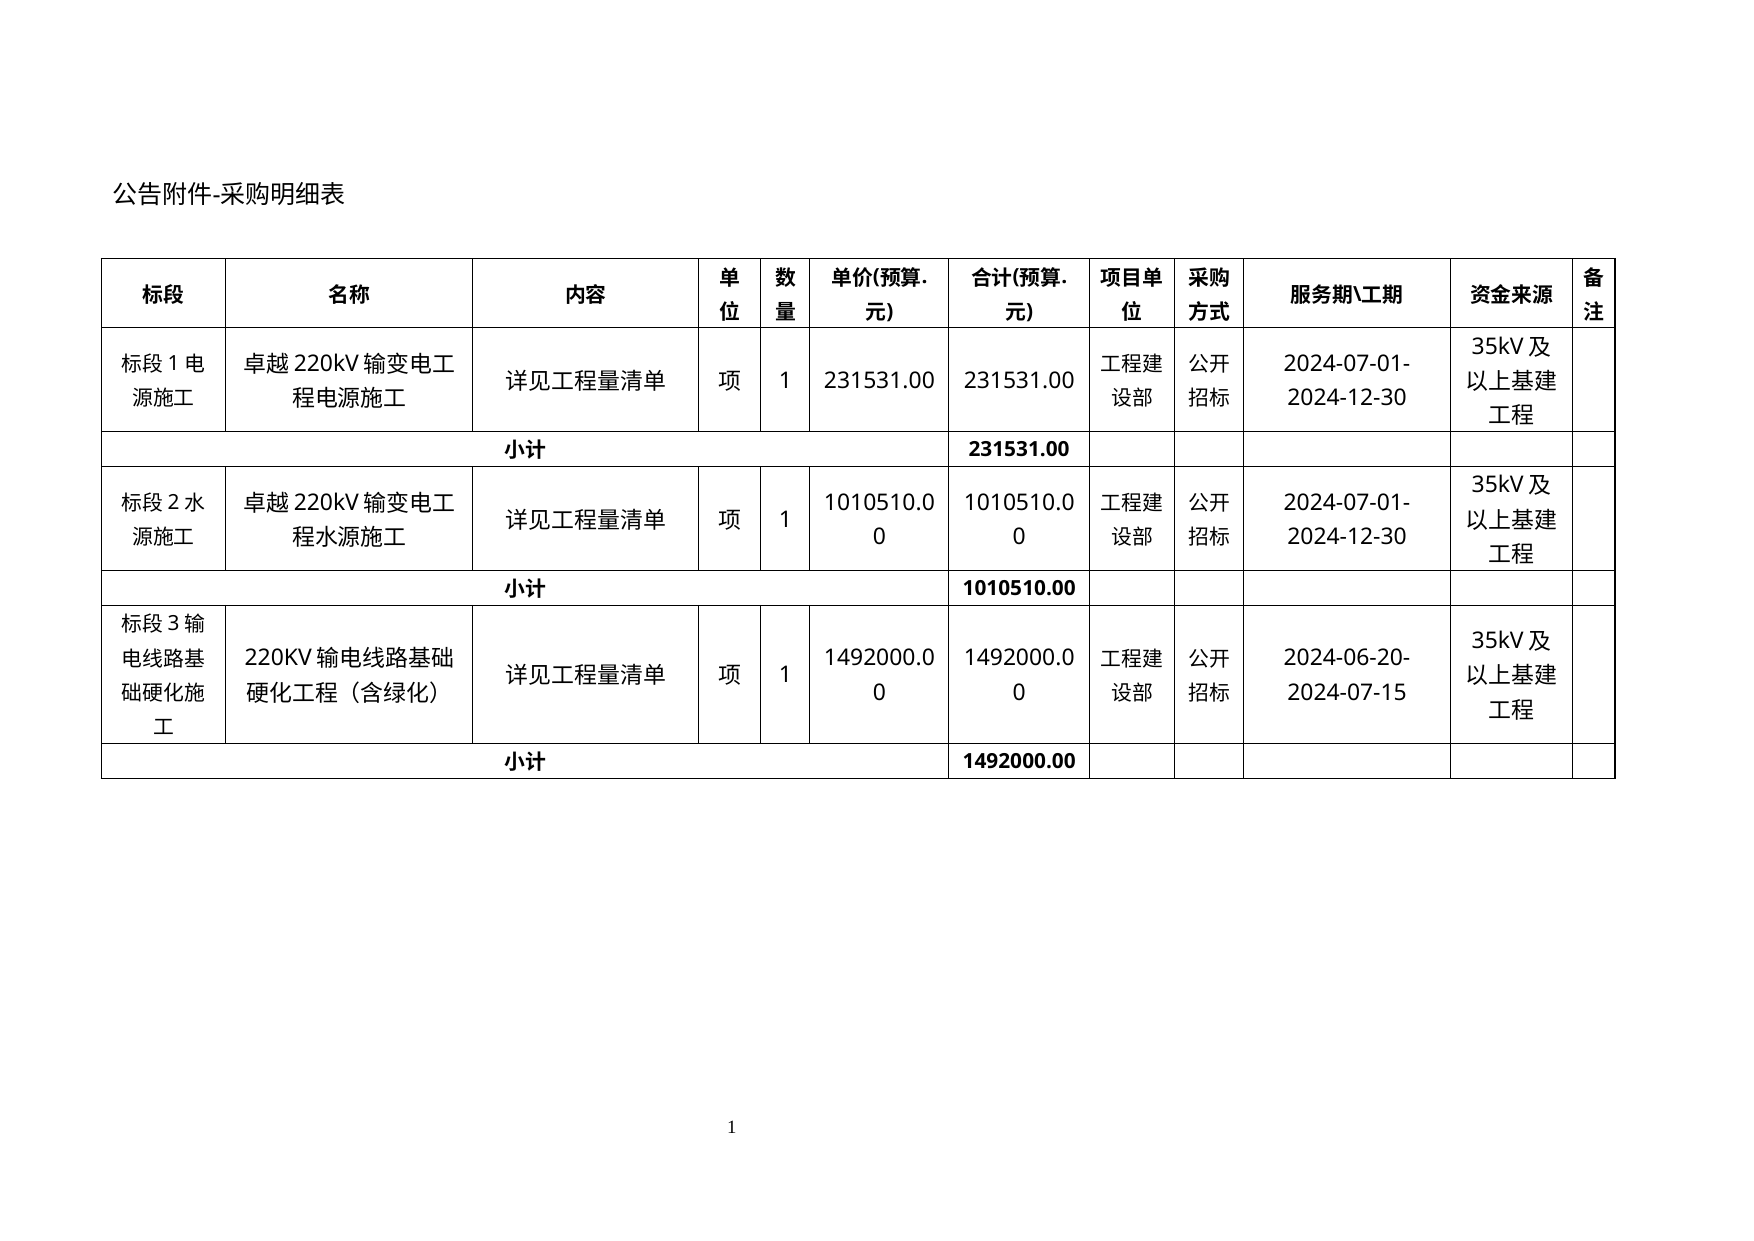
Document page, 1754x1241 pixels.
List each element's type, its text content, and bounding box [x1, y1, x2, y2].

table_cell [1244, 744, 1450, 778]
table_cell [1451, 432, 1572, 466]
table_cell 小计 [102, 432, 948, 466]
table_cell 2024-07-01-2024-12-30 [1244, 328, 1450, 431]
table_cell 1010510.00 [810, 467, 948, 569]
table_cell 1492000.00 [949, 606, 1089, 742]
table_header 标段 [102, 259, 225, 327]
table_header 单价(预算.元) [810, 259, 948, 327]
table_cell [1244, 571, 1450, 605]
table_cell [1090, 744, 1174, 778]
table_cell 小计 [102, 744, 948, 778]
table_cell [1573, 571, 1614, 605]
table_cell [1573, 432, 1614, 466]
table_cell [1175, 744, 1243, 778]
table_cell 1 [761, 328, 809, 431]
table_cell 1 [761, 467, 809, 569]
table_cell [1451, 571, 1572, 605]
table_cell [1175, 571, 1243, 605]
table_cell 详见工程量清单 [473, 606, 698, 742]
table_header 内容 [473, 259, 698, 327]
table_cell 1 [761, 606, 809, 742]
table_header 合计(预算.元) [949, 259, 1089, 327]
table_header 备注 [1573, 259, 1614, 327]
table_cell [1244, 432, 1450, 466]
table_cell 35kV及以上基建工程 [1451, 467, 1572, 569]
table_cell 220KV输电线路基础硬化工程（含绿化） [226, 606, 472, 742]
text 公告附件-采购明细表 [112, 159, 1641, 227]
table_cell 卓越220kV输变电工程水源施工 [226, 467, 472, 569]
table_header 服务期\工期 [1244, 259, 1450, 327]
table_cell 标段3 输电线路基础硬化施工 [102, 606, 225, 742]
table_cell 详见工程量清单 [473, 467, 698, 569]
table_cell [1573, 328, 1614, 431]
table_cell [1451, 744, 1572, 778]
table_cell 详见工程量清单 [473, 328, 698, 431]
table_cell 项 [699, 467, 760, 569]
table_cell [1175, 432, 1243, 466]
table_cell 2024-06-20-2024-07-15 [1244, 606, 1450, 742]
table_cell 231531.00 [810, 328, 948, 431]
table_cell [1573, 606, 1614, 742]
table_cell 1010510.00 [949, 571, 1089, 605]
table_cell 231531.00 [949, 328, 1089, 431]
table_cell 标段2 水源施工 [102, 467, 225, 569]
table_cell 1010510.00 [949, 467, 1089, 569]
table_cell 231531.00 [949, 432, 1089, 466]
table_cell 工程建设部 [1090, 606, 1174, 742]
table_cell 1492000.00 [949, 744, 1089, 778]
table_cell 工程建设部 [1090, 328, 1174, 431]
table_cell 项 [699, 606, 760, 742]
table_header 数量 [761, 259, 809, 327]
table_cell 公开招标 [1175, 328, 1243, 431]
table_cell [1090, 432, 1174, 466]
table_cell 标段1 电源施工 [102, 328, 225, 431]
table_header 项目单位 [1090, 259, 1174, 327]
table_cell 工程建设部 [1090, 467, 1174, 569]
table_header 资金来源 [1451, 259, 1572, 327]
table_cell 35kV及以上基建工程 [1451, 328, 1572, 431]
table_header 单位 [699, 259, 760, 327]
table_cell [1573, 744, 1614, 778]
table_header 采购方式 [1175, 259, 1243, 327]
table_cell 2024-07-01-2024-12-30 [1244, 467, 1450, 569]
table_cell [1090, 571, 1174, 605]
table_cell 1492000.00 [810, 606, 948, 742]
table_cell 卓越220kV输变电工程电源施工 [226, 328, 472, 431]
table_header 名称 [226, 259, 472, 327]
table_cell 项 [699, 328, 760, 431]
table_cell [1573, 467, 1614, 569]
table_cell 公开招标 [1175, 606, 1243, 742]
table_cell 35kV及以上基建工程 [1451, 606, 1572, 742]
table_cell 公开招标 [1175, 467, 1243, 569]
table_cell 小计 [102, 571, 948, 605]
